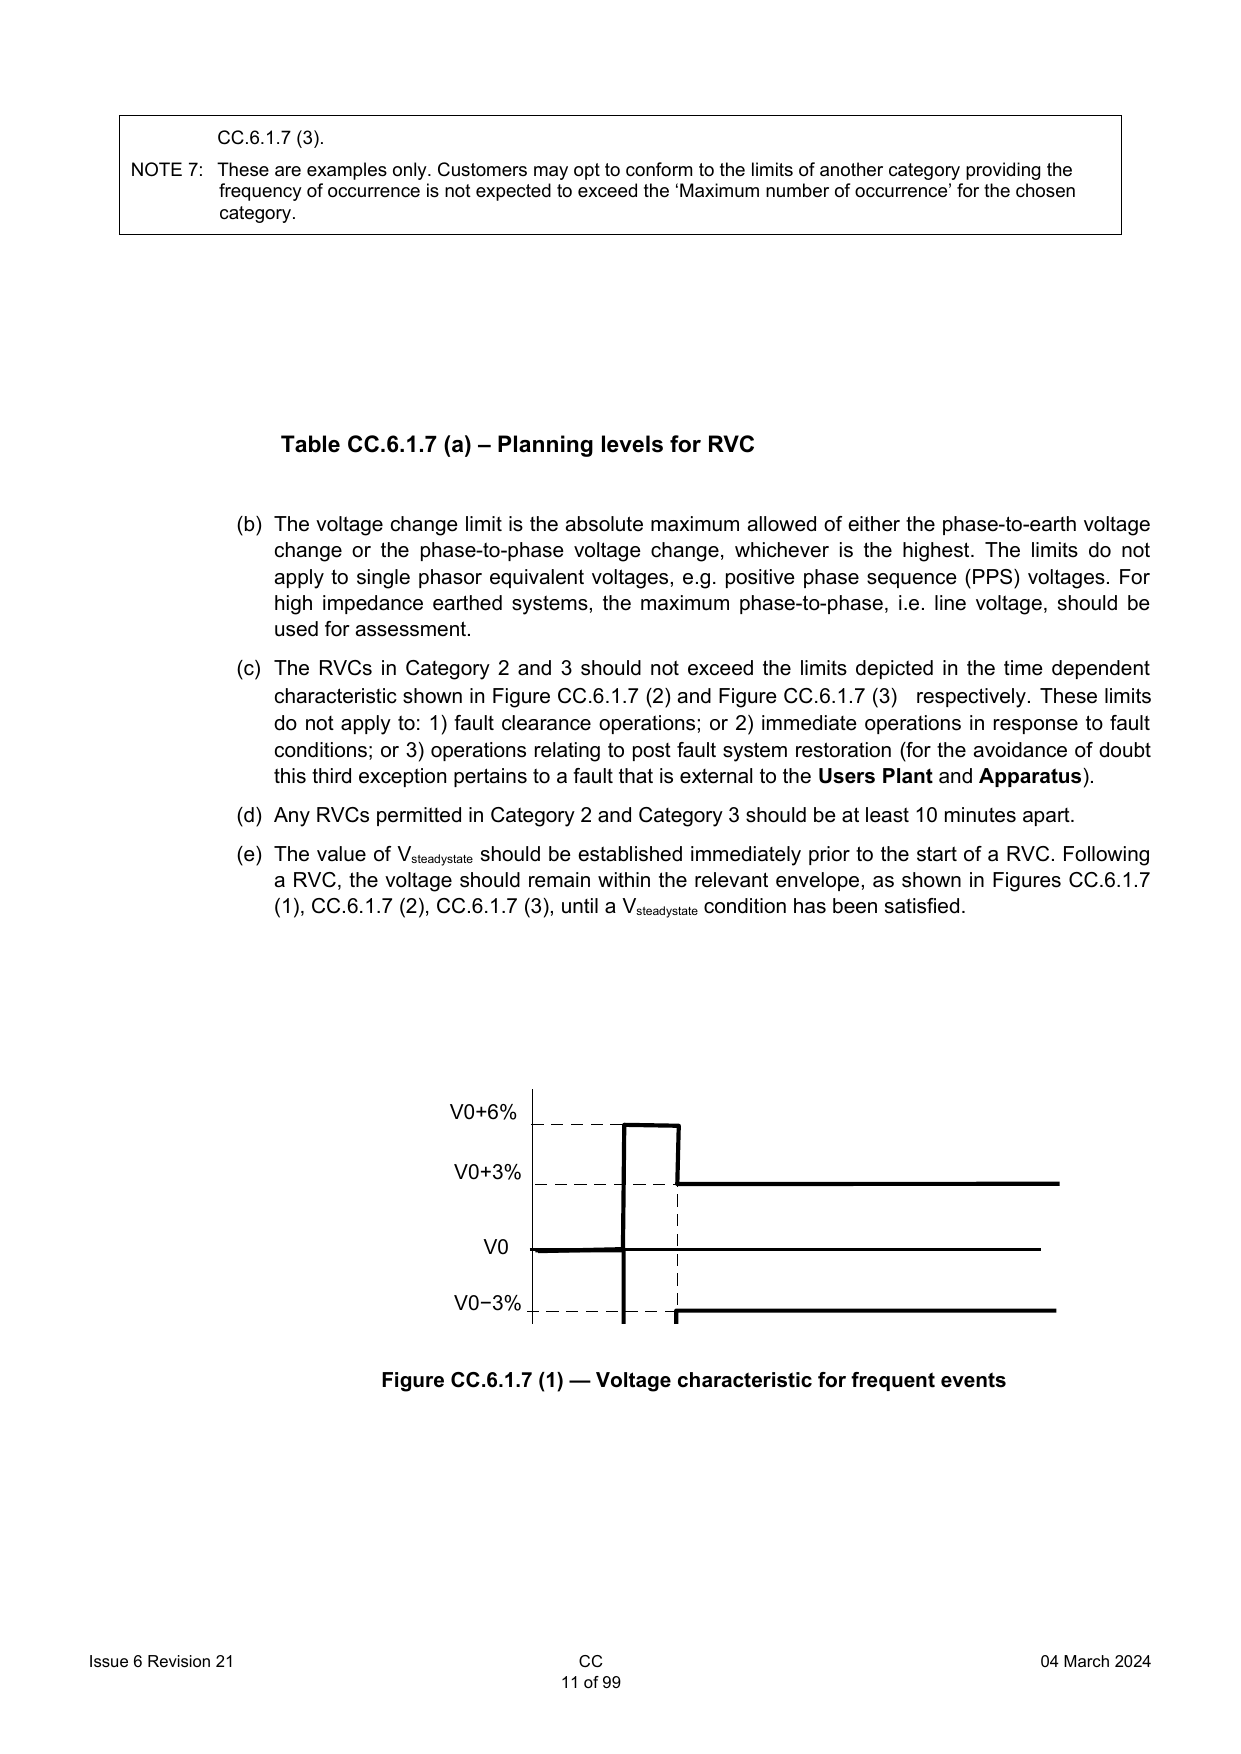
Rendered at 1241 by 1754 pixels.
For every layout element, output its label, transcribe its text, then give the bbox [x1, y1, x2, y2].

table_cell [120, 116, 1121, 233]
list Any RVCs permitted in Category 2 and Category 3 should be at least 10 minutes apart. [236, 803, 1152, 827]
list The value of Vsteadystate should be established immediately prior to the start of a RVC. Following a RVC, the voltage should remain within the relevant envelope, as shown in Figures CC.6.1.7 (1), CC.6.1.7 (2), CC.6.1.7 (3), until a Vsteadystate condition has been satisfied. [236, 842, 1152, 918]
list The voltage change limit is the absolute maximum allowed of either the phase-to-earth voltage change or the phase-to-phase voltage change, whichever is the highest. The limits do not apply to single phasor equivalent voltages, e.g. positive phase sequence (PPS) voltages. For high impedance earthed systems, the maximum phase-to-phase, i.e. line voltage, should be used for assessment. [236, 512, 1152, 641]
title Figure CC.6.1.7 (1) — Voltage characteristic for frequent events [236, 1368, 1152, 1392]
list The RVCs in Category 2 and 3 should not exceed the limits depicted in the time dependent characteristic shown in Figure CC.6.1.7 (2) and Figure CC.6.1.7 (3) respectively. These limits do not apply to: 1) fault clearance operations; or 2) immediate operations in response to fault conditions; or 3) operations relating to post fault system restoration (for the avoidance of doubt this third exception pertains to a fault that is external to the Users Plant and Apparatus). [236, 656, 1152, 788]
text Table CC.6.1.7 (a) – Planning levels for RVC [281, 431, 1152, 458]
